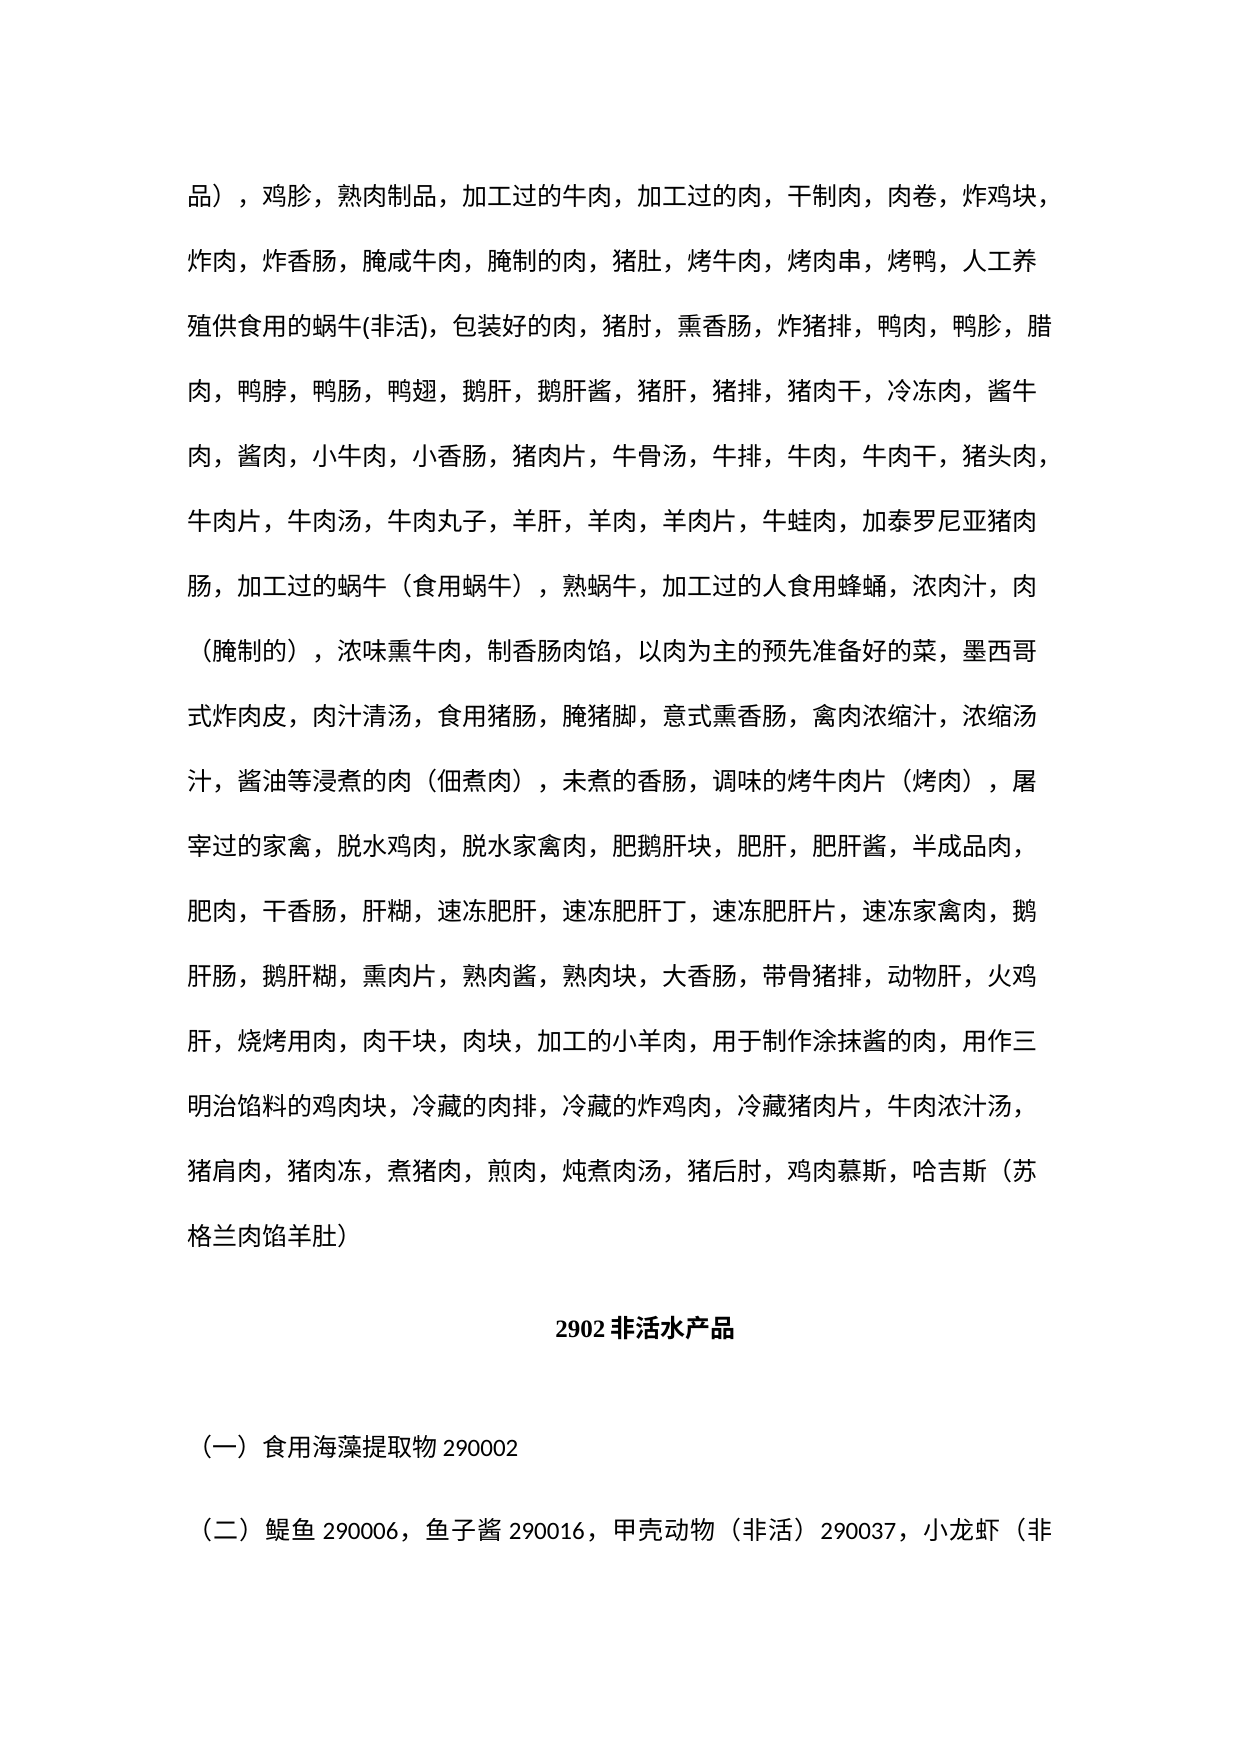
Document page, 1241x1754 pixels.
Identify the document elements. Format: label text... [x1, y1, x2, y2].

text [137, 1496, 1053, 1561]
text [187, 162, 1053, 1267]
text （一）食用海藻提取物290002 [137, 1413, 1053, 1478]
subtitle 2902非活水产品 [187, 1294, 1053, 1359]
